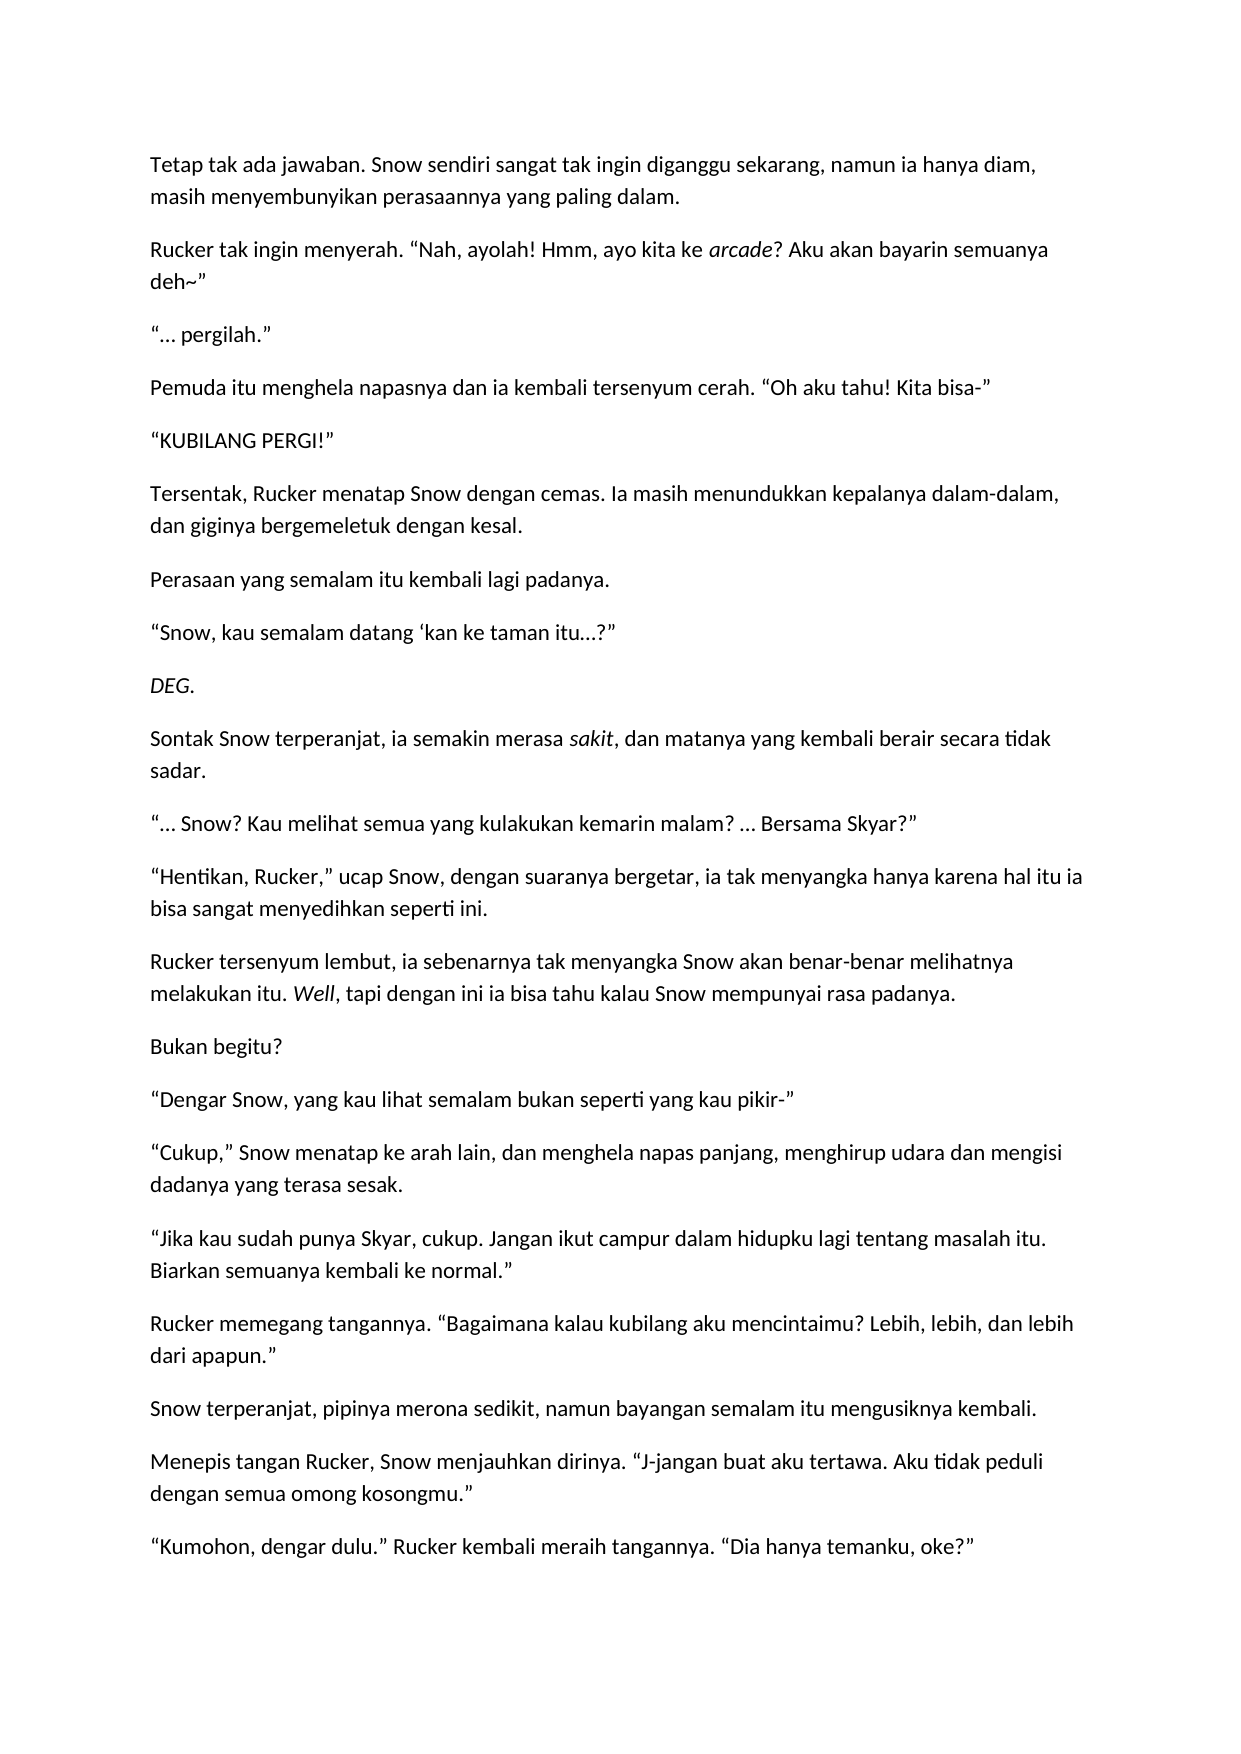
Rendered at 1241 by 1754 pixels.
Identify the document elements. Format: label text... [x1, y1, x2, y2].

text DEG. [150, 671, 1090, 699]
text “Jika kau sudah punya Skyar, cukup. Jangan ikut campur dalam hidupku lagi tentang masalah itu. Biarkan semuanya kembali ke normal.” [150, 1224, 1090, 1284]
text “… pergilah.” [150, 320, 1090, 348]
text Sontak Snow terperanjat, ia semakin merasa sakit, dan matanya yang kembali berair secara tidak sadar. [150, 724, 1090, 784]
text Perasaan yang semalam itu kembali lagi padanya. [150, 565, 1090, 593]
text Bukan begitu? [150, 1032, 1090, 1060]
text Menepis tangan Rucker, Snow menjauhkan dirinya. “J-jangan buat aku tertawa. Aku tidak peduli dengan semua omong kosongmu.” [150, 1447, 1090, 1507]
text “Hentikan, Rucker,” ucap Snow, dengan suaranya bergetar, ia tak menyangka hanya karena hal itu ia bisa sangat menyedihkan seperti ini. [150, 862, 1090, 922]
text “… Snow? Kau melihat semua yang kulakukan kemarin malam? … Bersama Skyar?” [150, 809, 1090, 837]
text Rucker tak ingin menyerah. “Nah, ayolah! Hmm, ayo kita ke arcade? Aku akan bayarin semuanya deh~” [150, 235, 1090, 295]
text Tersentak, Rucker menatap Snow dengan cemas. Ia masih menundukkan kepalanya dalam-dalam, dan giginya bergemeletuk dengan kesal. [150, 479, 1090, 540]
text Rucker memegang tangannya. “Bagaimana kalau kubilang aku mencintaimu? Lebih, lebih, dan lebih dari apapun.” [150, 1309, 1090, 1369]
text Pemuda itu menghela napasnya dan ia kembali tersenyum cerah. “Oh aku tahu! Kita bisa-” [150, 373, 1090, 401]
text “Cukup,” Snow menatap ke arah lain, dan menghela napas panjang, menghirup udara dan mengisi dadanya yang terasa sesak. [150, 1138, 1090, 1199]
text “Dengar Snow, yang kau lihat semalam bukan seperti yang kau pikir-” [150, 1085, 1090, 1113]
text Snow terperanjat, pipinya merona sedikit, namun bayangan semalam itu mengusiknya kembali. [150, 1394, 1090, 1422]
text Rucker tersenyum lembut, ia sebenarnya tak menyangka Snow akan benar-benar melihatnya melakukan itu. Well, tapi dengan ini ia bisa tahu kalau Snow mempunyai rasa padanya. [150, 947, 1090, 1007]
text “Kumohon, dengar dulu.” Rucker kembali meraih tangannya. “Dia hanya temanku, oke?” [150, 1532, 1090, 1560]
text “KUBILANG PERGI!” [150, 426, 1090, 454]
text “Snow, kau semalam datang ‘kan ke taman itu…?” [150, 618, 1090, 646]
text Tetap tak ada jawaban. Snow sendiri sangat tak ingin diganggu sekarang, namun ia hanya diam, masih menyembunyikan perasaannya yang paling dalam. [150, 150, 1090, 210]
